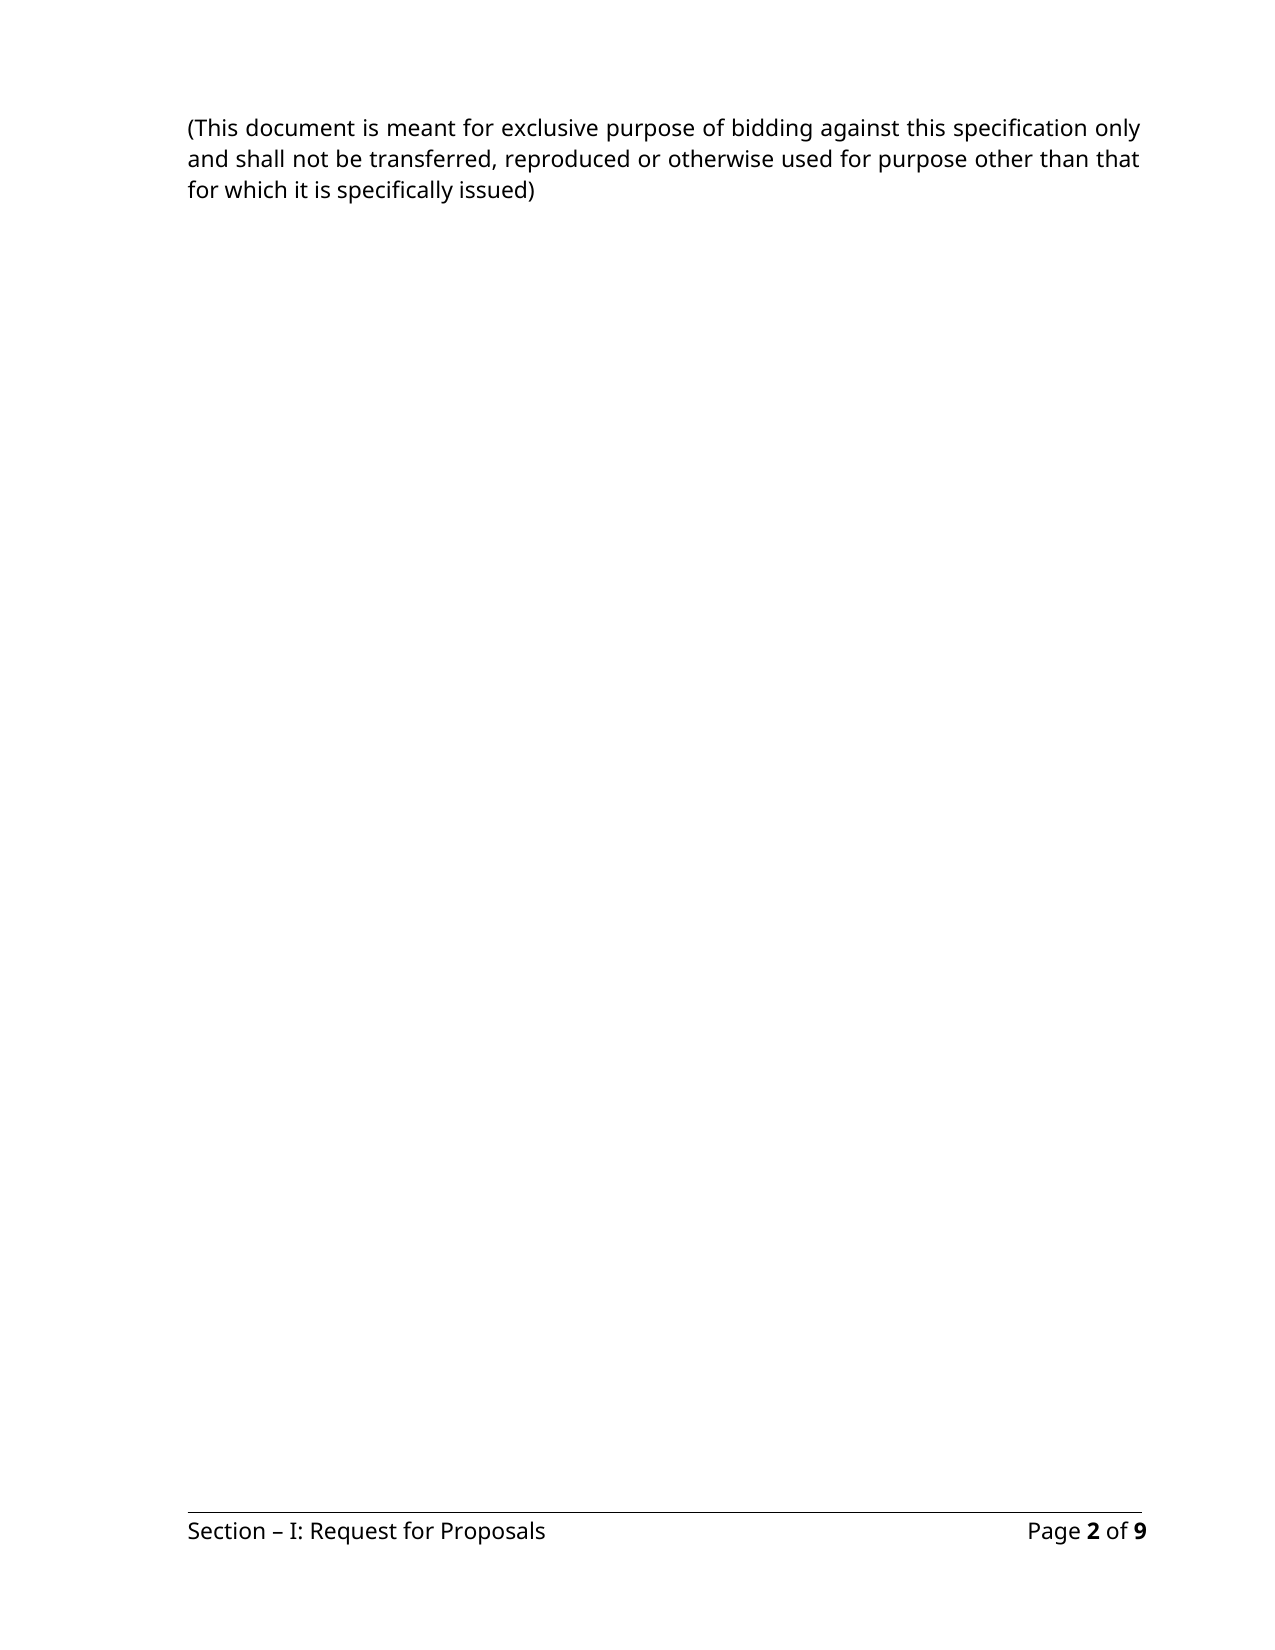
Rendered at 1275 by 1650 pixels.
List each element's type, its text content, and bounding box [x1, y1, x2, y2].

text (This document is meant for exclusive purpose of bidding against this specification only and shall not be transferred, reproduced or otherwise used for purpose other than that for which it is specifically issued) [187, 112, 1142, 205]
